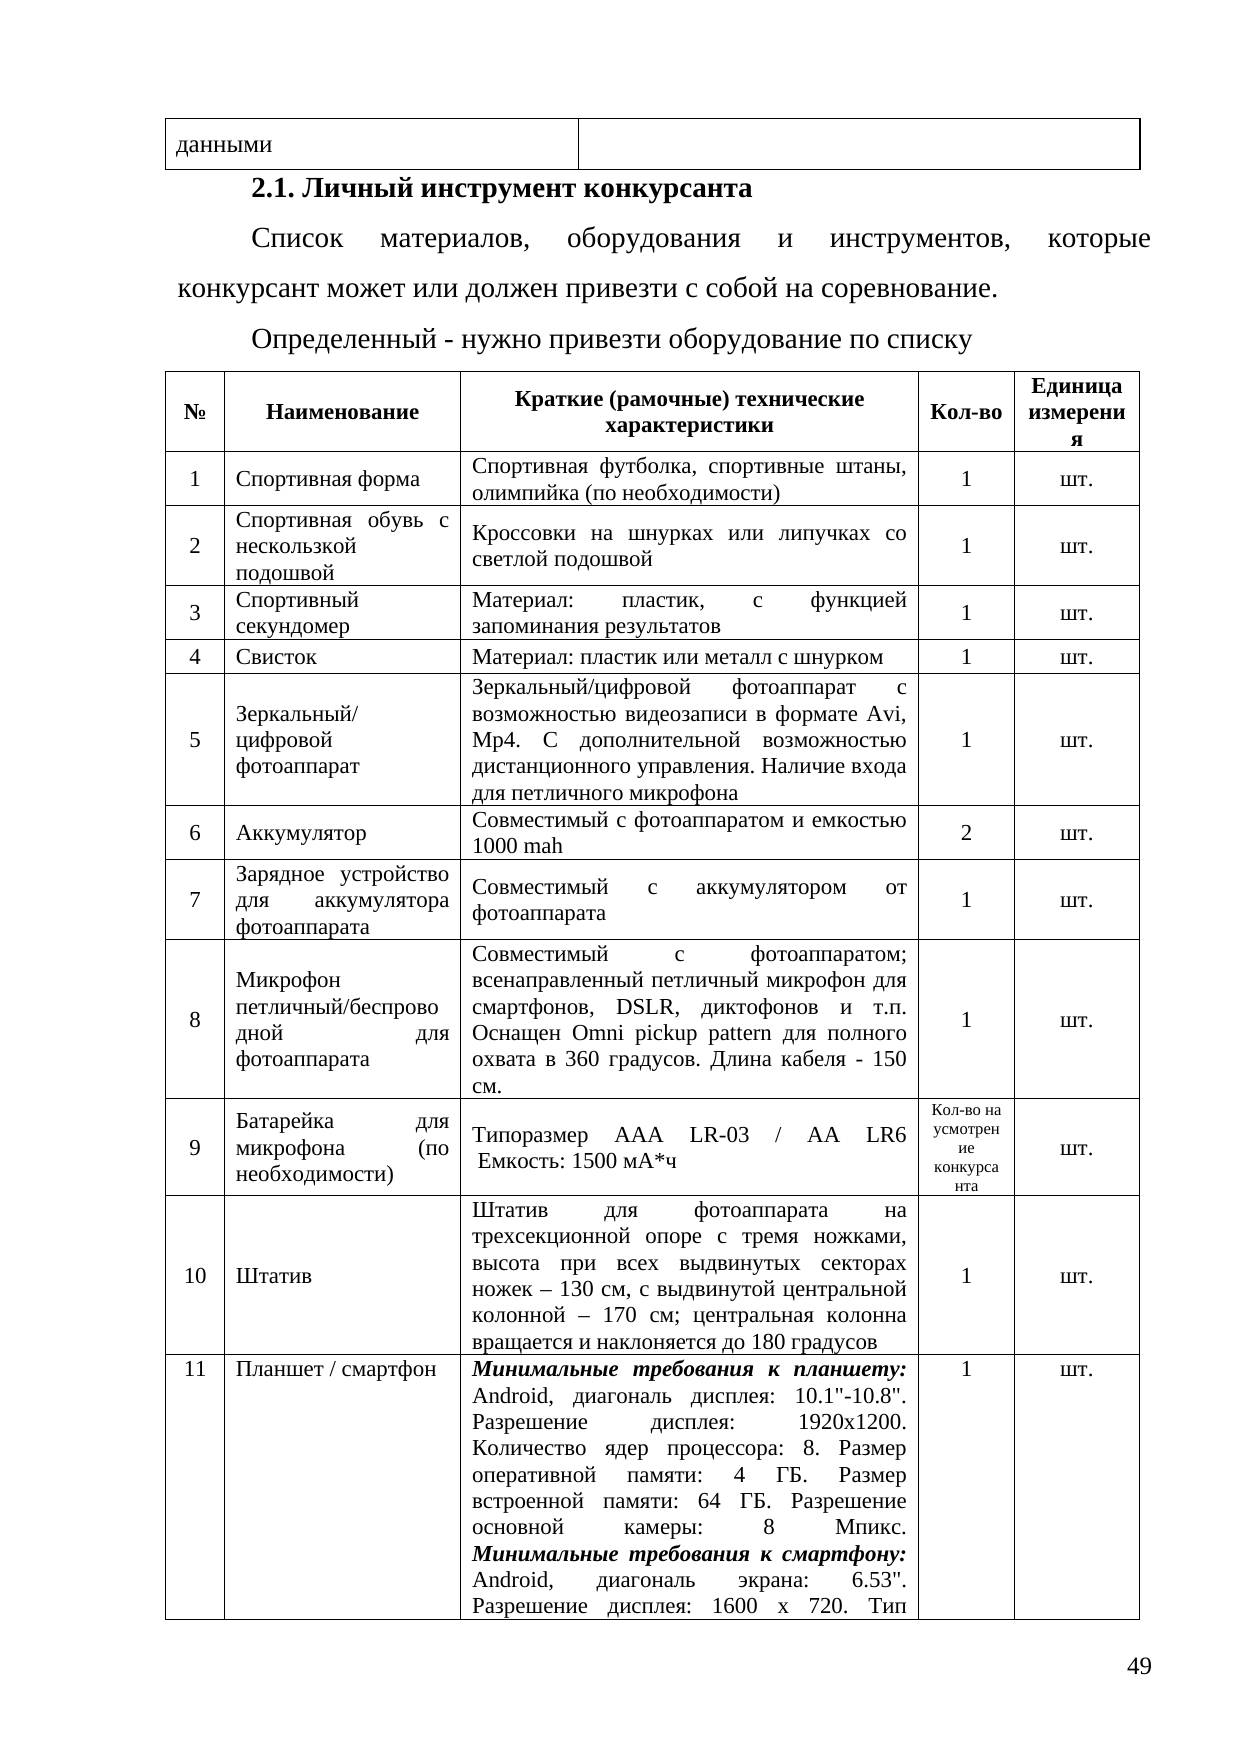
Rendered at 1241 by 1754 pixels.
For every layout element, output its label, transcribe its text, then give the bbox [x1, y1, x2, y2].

table_cell Спортивная обувь с нескользкой подошвой [225, 506, 460, 585]
table_cell 10 [166, 1196, 224, 1354]
table_cell 2 [166, 506, 224, 585]
table_cell шт. [1015, 506, 1139, 585]
table_cell Микрофон петличный/беспроводной для фотоаппарата [225, 940, 460, 1098]
table_cell 1 [919, 452, 1014, 505]
table_cell шт. [1015, 1355, 1139, 1619]
table_cell 1 [919, 506, 1014, 585]
table_cell Совместимый с фотоаппаратом; всенаправленный петличный микрофон для смартфонов, DSLR, диктофонов и т.п. Оснащен Omni pickup pattern для полного охвата в 360 градусов. Длина кабеля - 150 см. [461, 940, 918, 1098]
table_header Единица измерения [1015, 372, 1139, 451]
table_header Наименование [225, 372, 460, 451]
table_cell Типоразмер ААА LR-03 / АА LR6 Емкость: 1500 мА*ч [461, 1099, 918, 1195]
table_cell Штатив [225, 1196, 460, 1354]
table_cell Материал: пластик, с функцией запоминания результатов [461, 586, 918, 639]
table_cell 5 [166, 674, 224, 805]
table_cell 9 [166, 1099, 224, 1195]
table_cell 2 [919, 806, 1014, 859]
table_cell шт. [1015, 452, 1139, 505]
table_cell Спортивная футболка, спортивные штаны, олимпийка (по необходимости) [461, 452, 918, 505]
table_cell 1 [919, 940, 1014, 1098]
text Список материалов, оборудования и инструментов, которые конкурсант может или должен привезти с собой на соревнование. [177, 220, 1152, 304]
table_cell 1 [919, 1196, 1014, 1354]
table_cell Спортивная форма [225, 452, 460, 505]
table_cell Совместимый с фотоаппаратом и емкостью 1000 mah [461, 806, 918, 859]
table_cell 6 [166, 806, 224, 859]
table_cell 1 [919, 640, 1014, 672]
table_cell шт. [1015, 1099, 1139, 1195]
table_cell Штатив для фотоаппарата на трехсекционной опоре с тремя ножками, высота при всех выдвинутых секторах ножек – 130 см, с выдвинутой центральной колонной – 170 см; центральная колонна вращается и наклоняется до 180 градусов [461, 1196, 918, 1354]
table_cell 1 [919, 1355, 1014, 1619]
table_cell Батарейка для микрофона (по необходимости) [225, 1099, 460, 1195]
table_cell Зарядное устройство для аккумулятора фотоаппарата [225, 860, 460, 939]
table_header № [166, 372, 224, 451]
table_cell Материал: пластик или металл с шнурком [461, 640, 918, 672]
table_cell Кол-во на усмотрение конкурсанта [919, 1099, 1014, 1195]
table_header Кол-во [919, 372, 1014, 451]
table_cell шт. [1015, 1196, 1139, 1354]
table_cell Совместимый с аккумулятором от фотоаппарата [461, 860, 918, 939]
table_cell шт. [1015, 806, 1139, 859]
table_cell шт. [1015, 860, 1139, 939]
table_cell Зеркальный/цифровой фотоаппарат с возможностью видеозаписи в формате Avi, Mp4. С дополнительной возможностью дистанционного управления. Наличие входа для петличного микрофона [461, 674, 918, 805]
table_cell Аккумулятор [225, 806, 460, 859]
table_cell шт. [1015, 586, 1139, 639]
table_cell шт. [1015, 674, 1139, 805]
table_cell 8 [166, 940, 224, 1098]
table_cell 1 [919, 674, 1014, 805]
table_cell 1 [166, 452, 224, 505]
table_cell 1 [919, 860, 1014, 939]
table_cell 7 [166, 860, 224, 939]
table_cell шт. [1015, 640, 1139, 672]
table_cell 4 [166, 640, 224, 672]
table_header Краткие (рамочные) технические характеристики [461, 372, 918, 451]
table_cell шт. [1015, 940, 1139, 1098]
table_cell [579, 119, 1139, 169]
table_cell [166, 119, 578, 169]
table_cell Спортивный секундомер [225, 586, 460, 639]
table_cell Кроссовки на шнурках или липучках со светлой подошвой [461, 506, 918, 585]
table_cell Зеркальный/цифровой фотоаппарат [225, 674, 460, 805]
table_cell 1 [919, 586, 1014, 639]
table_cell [461, 1355, 918, 1619]
subtitle 2.1. Личный инструмент конкурсанта [177, 170, 1152, 203]
table_cell 11 [166, 1355, 224, 1619]
text Определенный - нужно привезти оборудование по списку [177, 321, 1152, 354]
table_cell Планшет / смартфон [225, 1355, 460, 1619]
table_cell Свисток [225, 640, 460, 672]
table_cell 3 [166, 586, 224, 639]
